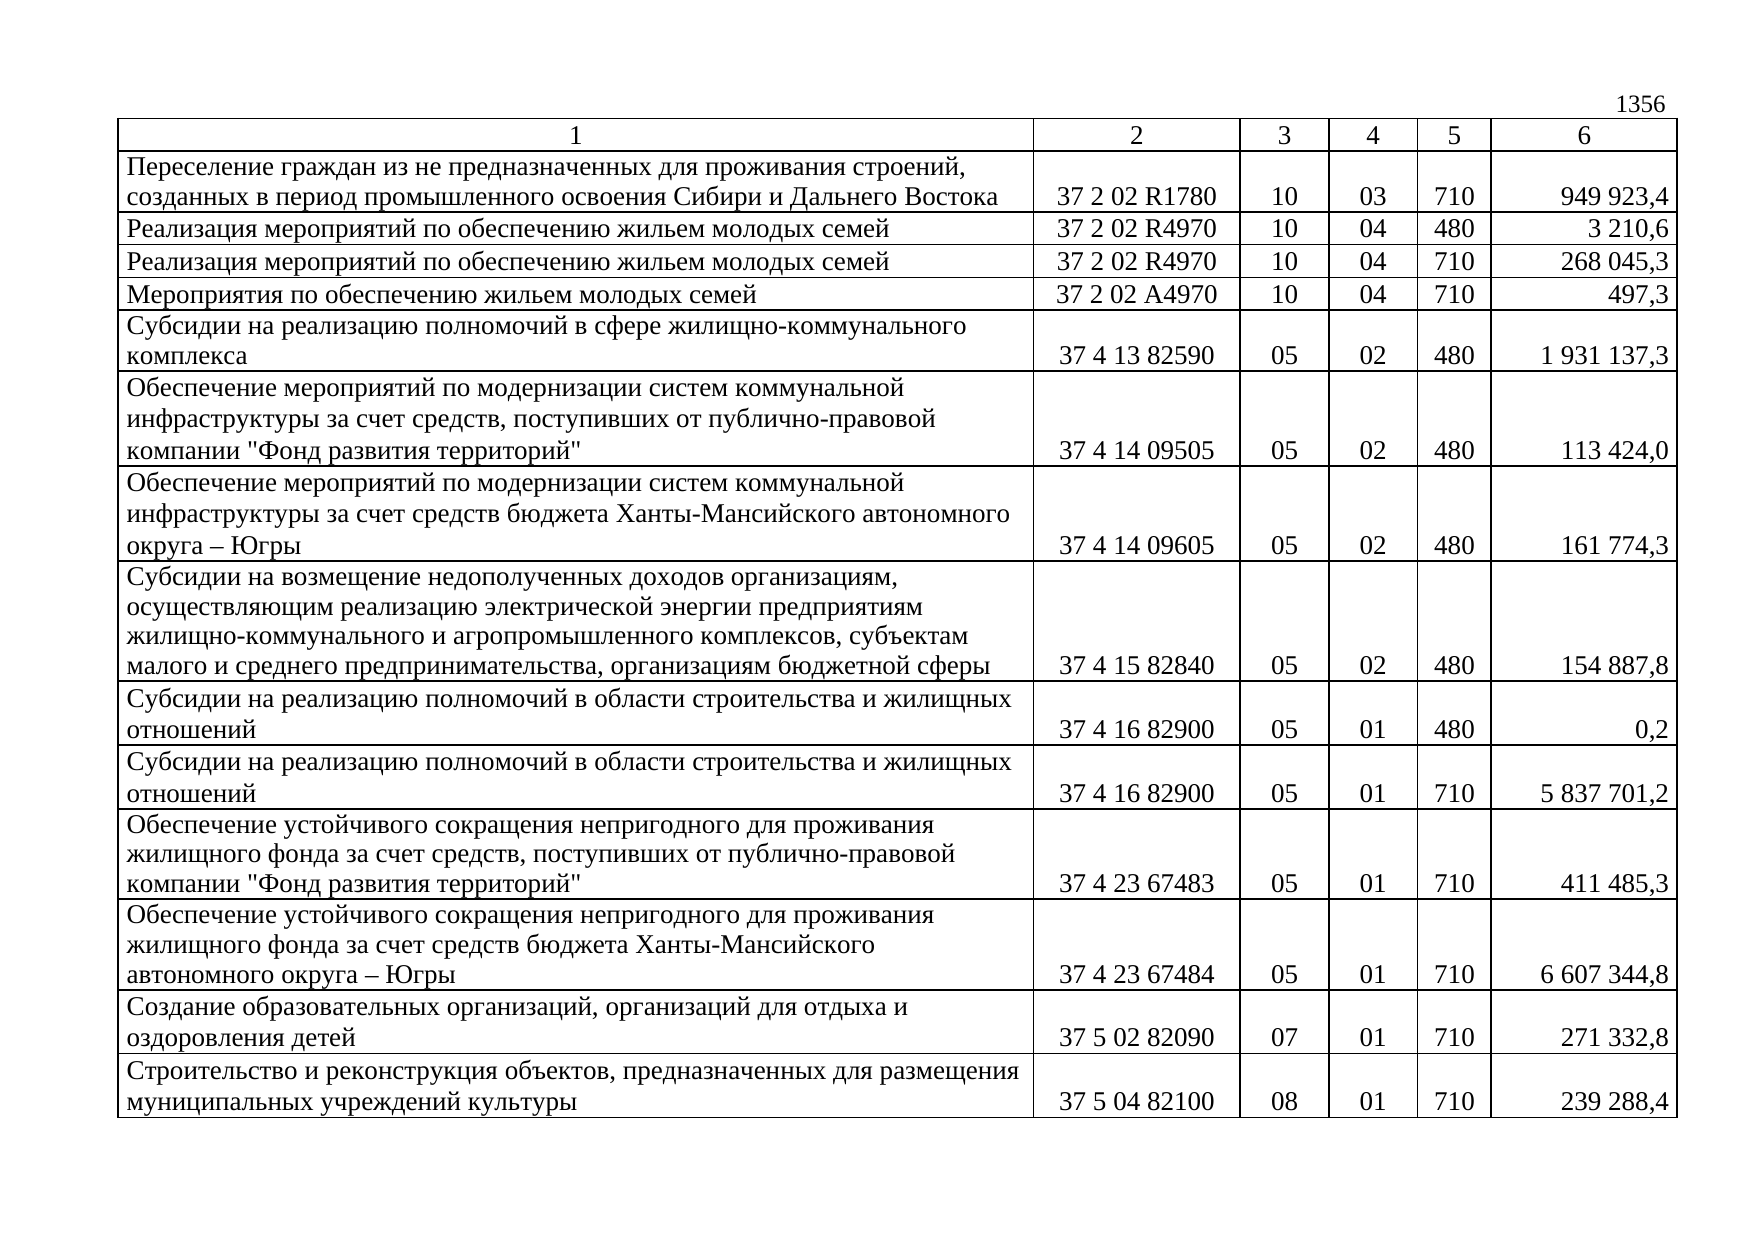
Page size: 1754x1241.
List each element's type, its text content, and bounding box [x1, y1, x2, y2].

table_cell 05 [1241, 562, 1328, 680]
table_cell Реализация мероприятий по обеспечению жильем молодых семей [119, 213, 1033, 244]
table_cell Строительство и реконструкция объектов, предназначенных для размещения муниципальных учреждений культуры [119, 1054, 1033, 1117]
table_cell 161 774,3 [1492, 467, 1676, 560]
table_cell 37 4 23 67484 [1034, 900, 1239, 989]
table_cell 949 923,4 [1492, 152, 1676, 211]
table_cell 268 045,3 [1492, 245, 1676, 276]
table_cell 710 [1418, 810, 1490, 898]
table_cell 480 [1418, 372, 1490, 465]
table_cell 239 288,4 [1492, 1054, 1676, 1117]
table_cell 710 [1418, 900, 1490, 989]
table_cell 710 [1418, 746, 1490, 808]
table_cell 3 [1241, 119, 1328, 150]
table_cell 1 931 137,3 [1492, 311, 1676, 370]
table_cell 37 5 04 82100 [1034, 1054, 1239, 1117]
table_cell Обеспечение мероприятий по модернизации систем коммунальной инфраструктуры за счет средств бюджета Ханты-Мансийского автономного округа – Югры [119, 467, 1033, 560]
table_cell 37 4 16 82900 [1034, 682, 1239, 744]
table_cell Субсидии на возмещение недополученных доходов организациям, осуществляющим реализацию электрической энергии предприятиям жилищно-коммунального и агропромышленного комплексов, субъектам малого и среднего предпринимательства, организациям бюджетной сферы [119, 562, 1033, 680]
table_cell 02 [1330, 311, 1417, 370]
table_cell 37 4 16 82900 [1034, 746, 1239, 808]
table_cell 01 [1330, 746, 1417, 808]
table_cell 10 [1241, 245, 1328, 276]
table_cell Мероприятия по обеспечению жильем молодых семей [119, 278, 1033, 309]
table_cell 37 4 14 09505 [1034, 372, 1239, 465]
table_cell 37 4 15 82840 [1034, 562, 1239, 680]
table_cell 01 [1330, 991, 1417, 1053]
table_cell 03 [1330, 152, 1417, 211]
table_cell 04 [1330, 213, 1417, 244]
table_cell 01 [1330, 1054, 1417, 1117]
table_cell 5 837 701,2 [1492, 746, 1676, 808]
table_cell 05 [1241, 467, 1328, 560]
table_cell Создание образовательных организаций, организаций для отдыха и оздоровления детей [119, 991, 1033, 1053]
table_cell 411 485,3 [1492, 810, 1676, 898]
table_cell 07 [1241, 991, 1328, 1053]
table_cell 37 2 02 А4970 [1034, 278, 1239, 309]
table_cell 05 [1241, 372, 1328, 465]
table_cell 02 [1330, 467, 1417, 560]
table_cell 480 [1418, 213, 1490, 244]
table_cell 04 [1330, 245, 1417, 276]
table_cell 6 [1492, 119, 1676, 150]
table_cell 04 [1330, 278, 1417, 309]
table_cell 37 2 02 R4970 [1034, 213, 1239, 244]
table_cell 10 [1241, 152, 1328, 211]
table_cell 6 607 344,8 [1492, 900, 1676, 989]
table_cell 05 [1241, 900, 1328, 989]
table_cell 497,3 [1492, 278, 1676, 309]
table_cell 37 4 23 67483 [1034, 810, 1239, 898]
table_cell 271 332,8 [1492, 991, 1676, 1053]
table_cell 710 [1418, 991, 1490, 1053]
table_cell 480 [1418, 467, 1490, 560]
table_cell 4 [1330, 119, 1417, 150]
table_cell 5 [1418, 119, 1490, 150]
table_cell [119, 152, 1033, 211]
table_cell 02 [1330, 372, 1417, 465]
table_cell 37 2 02 R1780 [1034, 152, 1239, 211]
table_cell Субсидии на реализацию полномочий в сфере жилищно-коммунального комплекса [119, 311, 1033, 370]
table_cell 05 [1241, 682, 1328, 744]
table_cell 2 [1034, 119, 1239, 150]
table_cell 480 [1418, 562, 1490, 680]
table_cell 10 [1241, 278, 1328, 309]
table_cell Обеспечение устойчивого сокращения непригодного для проживания жилищного фонда за счет средств бюджета Ханты-Мансийского автономного округа – Югры [119, 900, 1033, 989]
table_cell 0,2 [1492, 682, 1676, 744]
table_cell 710 [1418, 278, 1490, 309]
table_cell 1 [119, 119, 1033, 150]
table_cell 37 5 02 82090 [1034, 991, 1239, 1053]
table_cell 01 [1330, 810, 1417, 898]
table_cell 480 [1418, 682, 1490, 744]
table_cell Субсидии на реализацию полномочий в области строительства и жилищных отношений [119, 746, 1033, 808]
table_cell Реализация мероприятий по обеспечению жильем молодых семей [119, 245, 1033, 276]
table_cell 154 887,8 [1492, 562, 1676, 680]
table_cell 480 [1418, 311, 1490, 370]
table_cell 02 [1330, 562, 1417, 680]
table_cell 10 [1241, 213, 1328, 244]
table_cell 05 [1241, 746, 1328, 808]
table_cell Обеспечение устойчивого сокращения непригодного для проживания жилищного фонда за счет средств, поступивших от публично-правовой компании "Фонд развития территорий" [119, 810, 1033, 898]
table_cell 37 4 13 82590 [1034, 311, 1239, 370]
table_cell 3 210,6 [1492, 213, 1676, 244]
table_cell 05 [1241, 311, 1328, 370]
table_cell 37 2 02 R4970 [1034, 245, 1239, 276]
table_cell 08 [1241, 1054, 1328, 1117]
table_cell 01 [1330, 682, 1417, 744]
table_cell 37 4 14 09605 [1034, 467, 1239, 560]
table_cell Обеспечение мероприятий по модернизации систем коммунальной инфраструктуры за счет средств, поступивших от публично-правовой компании "Фонд развития территорий" [119, 372, 1033, 465]
table_cell 01 [1330, 900, 1417, 989]
table_cell Субсидии на реализацию полномочий в области строительства и жилищных отношений [119, 682, 1033, 744]
table_cell 710 [1418, 245, 1490, 276]
table_cell 710 [1418, 152, 1490, 211]
table_cell 113 424,0 [1492, 372, 1676, 465]
table_cell 05 [1241, 810, 1328, 898]
table_cell 710 [1418, 1054, 1490, 1117]
